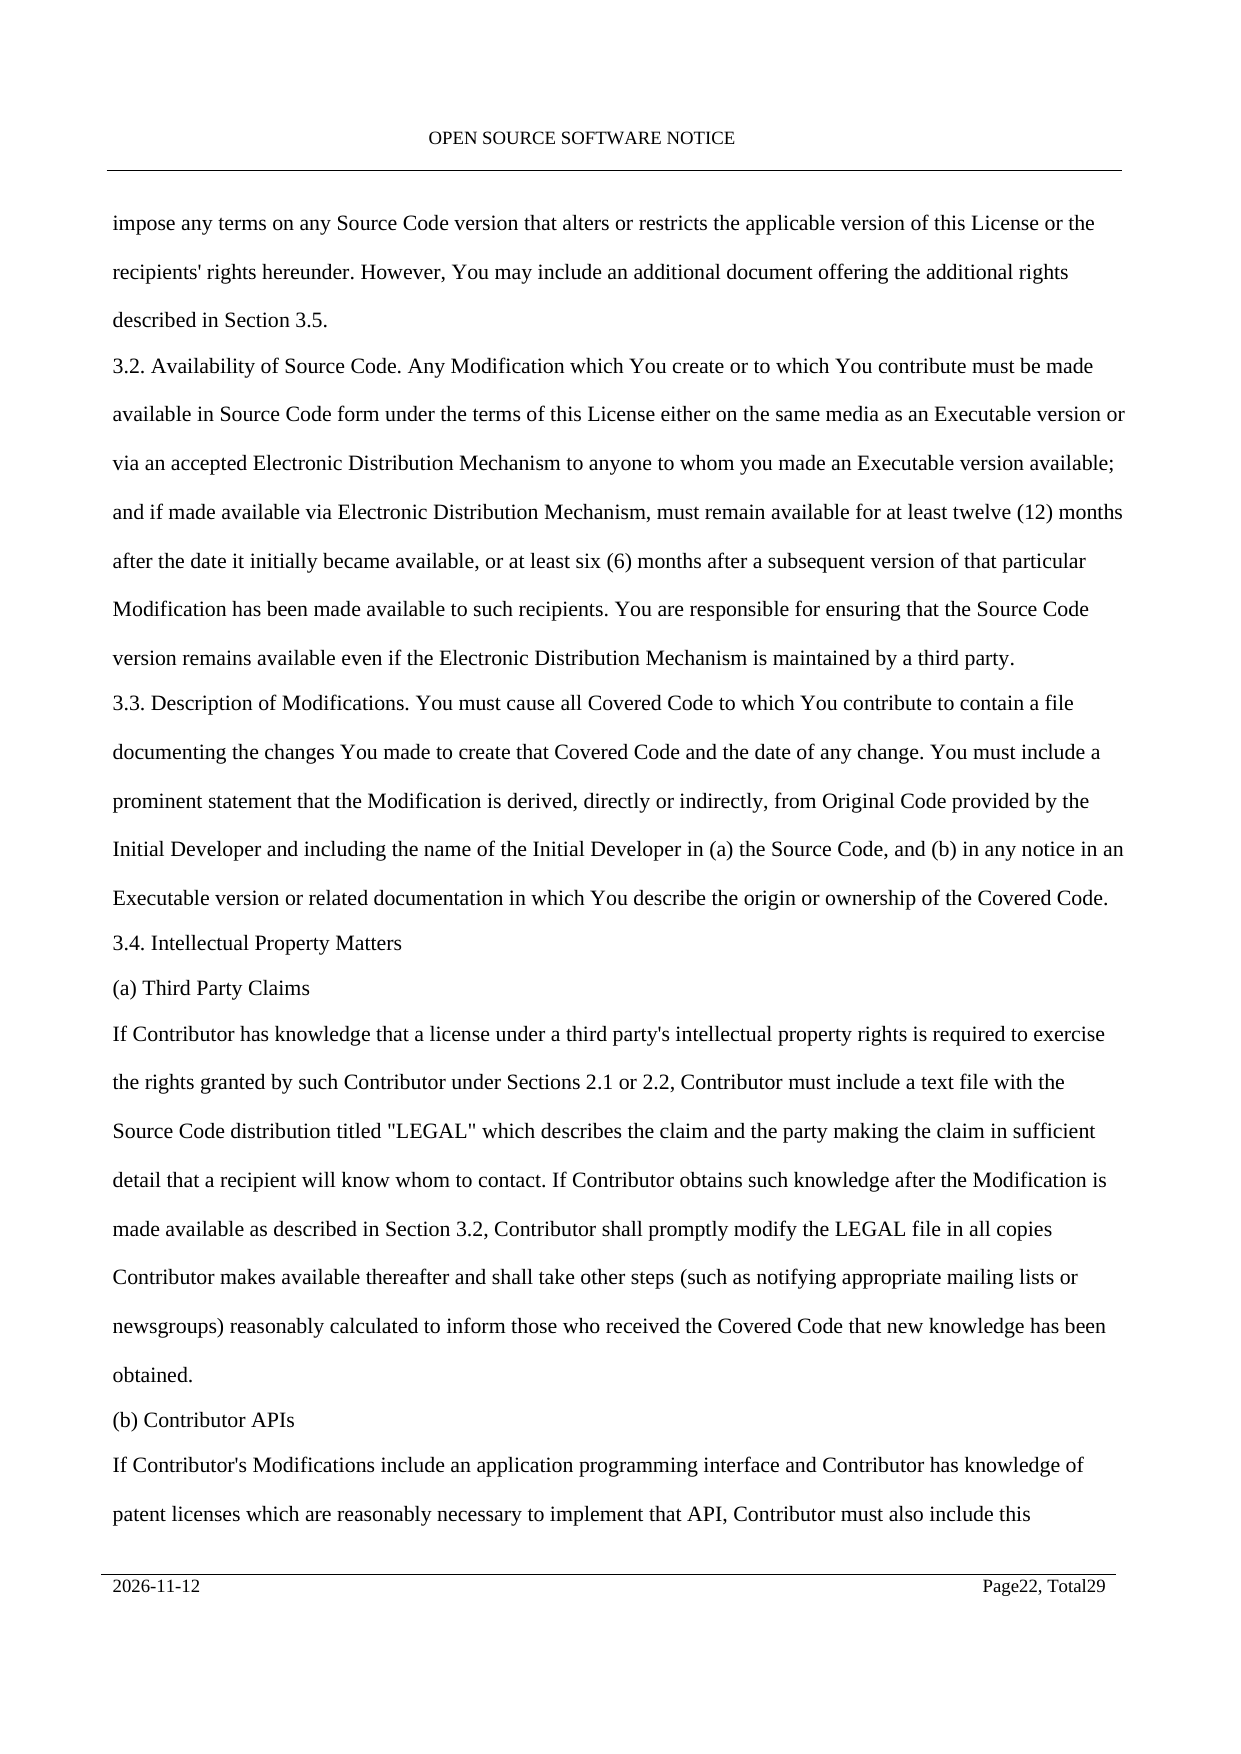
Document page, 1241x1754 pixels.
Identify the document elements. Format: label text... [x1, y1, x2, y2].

text (b) Contributor APIs [112, 1403, 1128, 1436]
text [112, 1448, 1128, 1529]
text 3.2. Availability of Source Code. Any Modification which You create or to which You contribute must be made available in Source Code form under the terms of this License either on the same media as an Executable version or via an accepted Electronic Distribution Mechanism to anyone to whom you made an Executable version available; and if made available via Electronic Distribution Mechanism, must remain available for at least twelve (12) months after the date it initially became available, or at least six (6) months after a subsequent version of that particular Modification has been made available to such recipients. You are responsible for ensuring that the Source Code version remains available even if the Electronic Distribution Mechanism is maintained by a third party. [112, 349, 1128, 674]
text 3.3. Description of Modifications. You must cause all Covered Code to which You contribute to contain a file documenting the changes You made to create that Covered Code and the date of any change. You must include a prominent statement that the Modification is derived, directly or indirectly, from Original Code provided by the Initial Developer and including the name of the Initial Developer in (a) the Source Code, and (b) in any notice in an Executable version or related documentation in which You describe the origin or ownership of the Covered Code. [112, 687, 1128, 914]
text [112, 206, 1128, 336]
text (a) Third Party Claims [112, 972, 1128, 1004]
text If Contributor has knowledge that a license under a third party's intellectual property rights is required to exercise the rights granted by such Contributor under Sections 2.1 or 2.2, Contributor must include a text file with the Source Code distribution titled "LEGAL" which describes the claim and the party making the claim in sufficient detail that a recipient will know whom to contact. If Contributor obtains such knowledge after the Modification is made available as described in Section 3.2, Contributor shall promptly modify the LEGAL file in all copies Contributor makes available thereafter and shall take other steps (such as notifying appropriate mailing lists or newsgroups) reasonably calculated to inform those who received the Covered Code that new knowledge has been obtained. [112, 1017, 1128, 1391]
text 3.4. Intellectual Property Matters [112, 927, 1128, 959]
